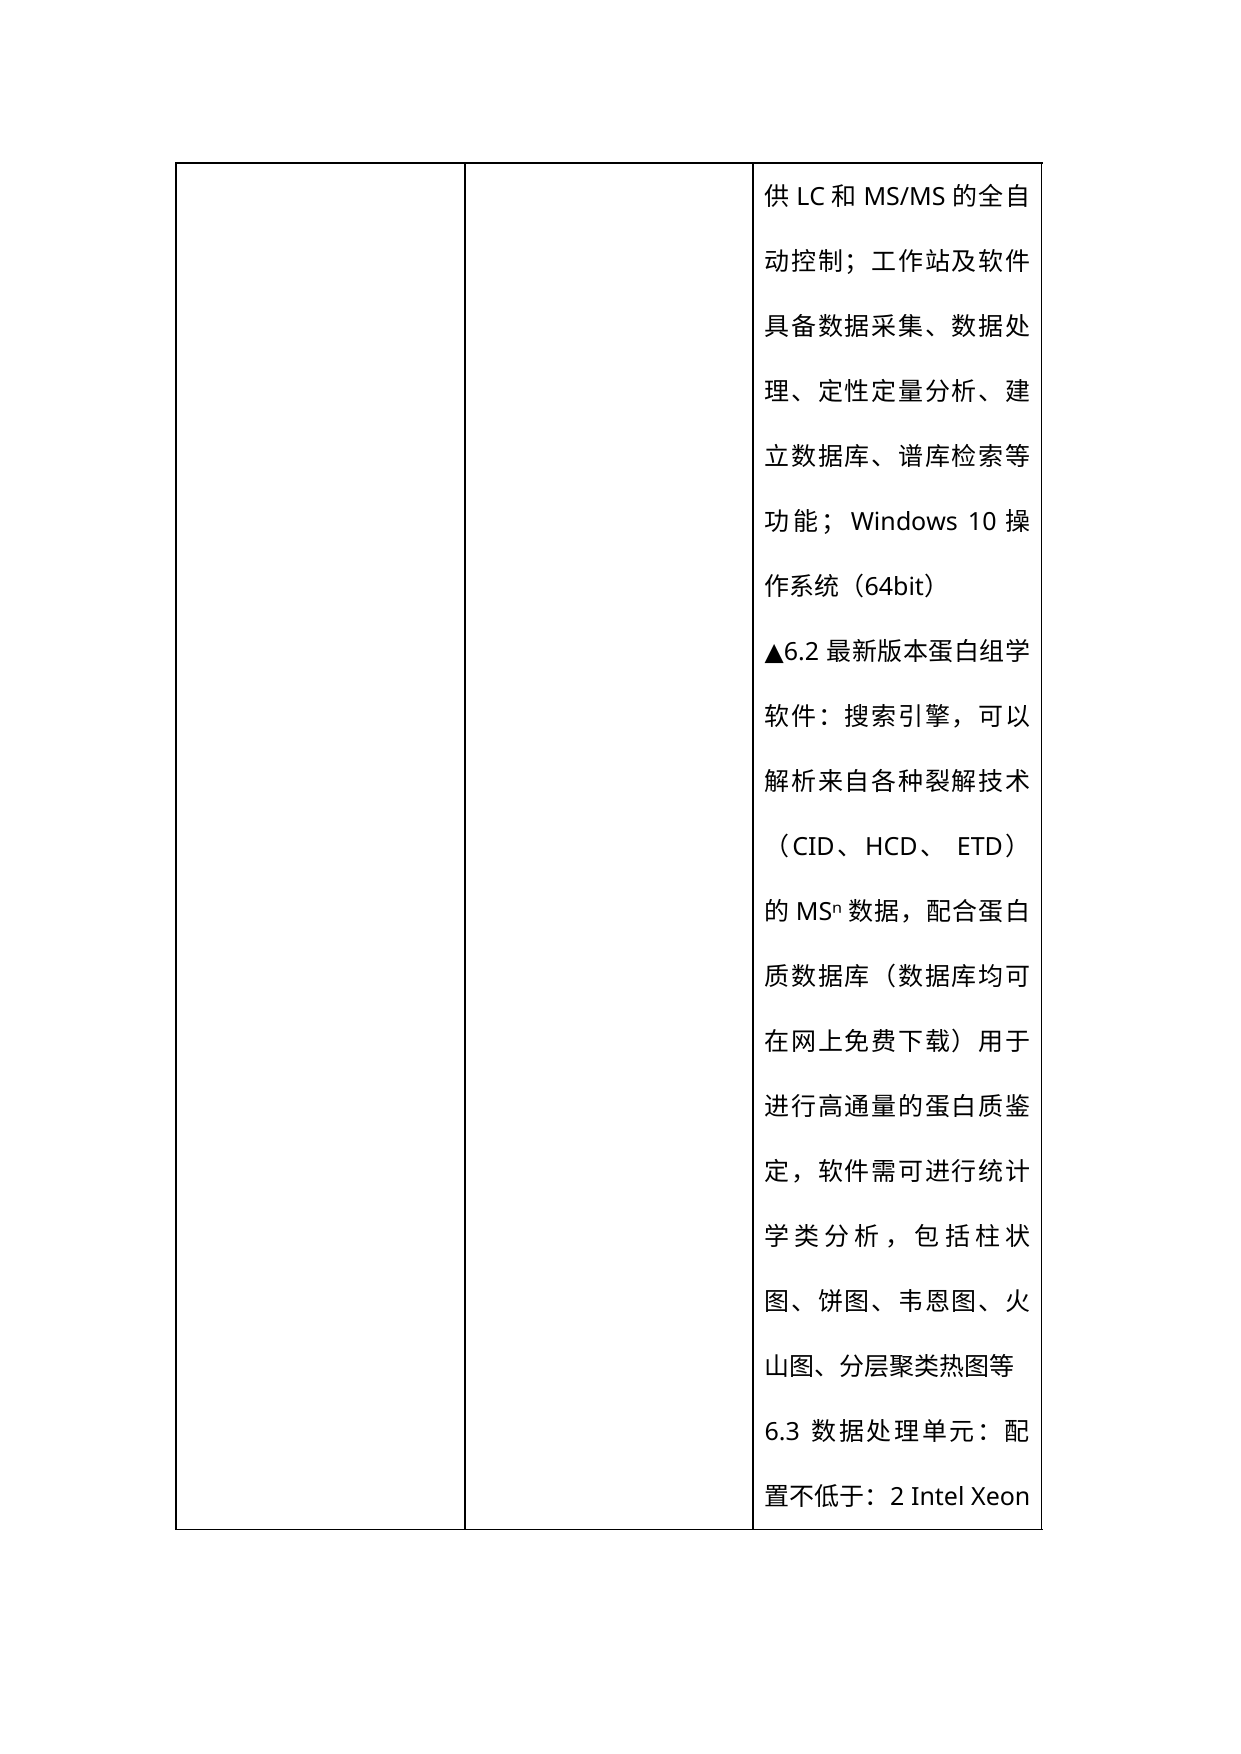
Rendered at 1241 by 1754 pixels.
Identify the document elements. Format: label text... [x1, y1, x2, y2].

table_cell 6 [177, 164, 464, 1528]
table_cell [466, 164, 752, 1528]
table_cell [754, 164, 1041, 1528]
